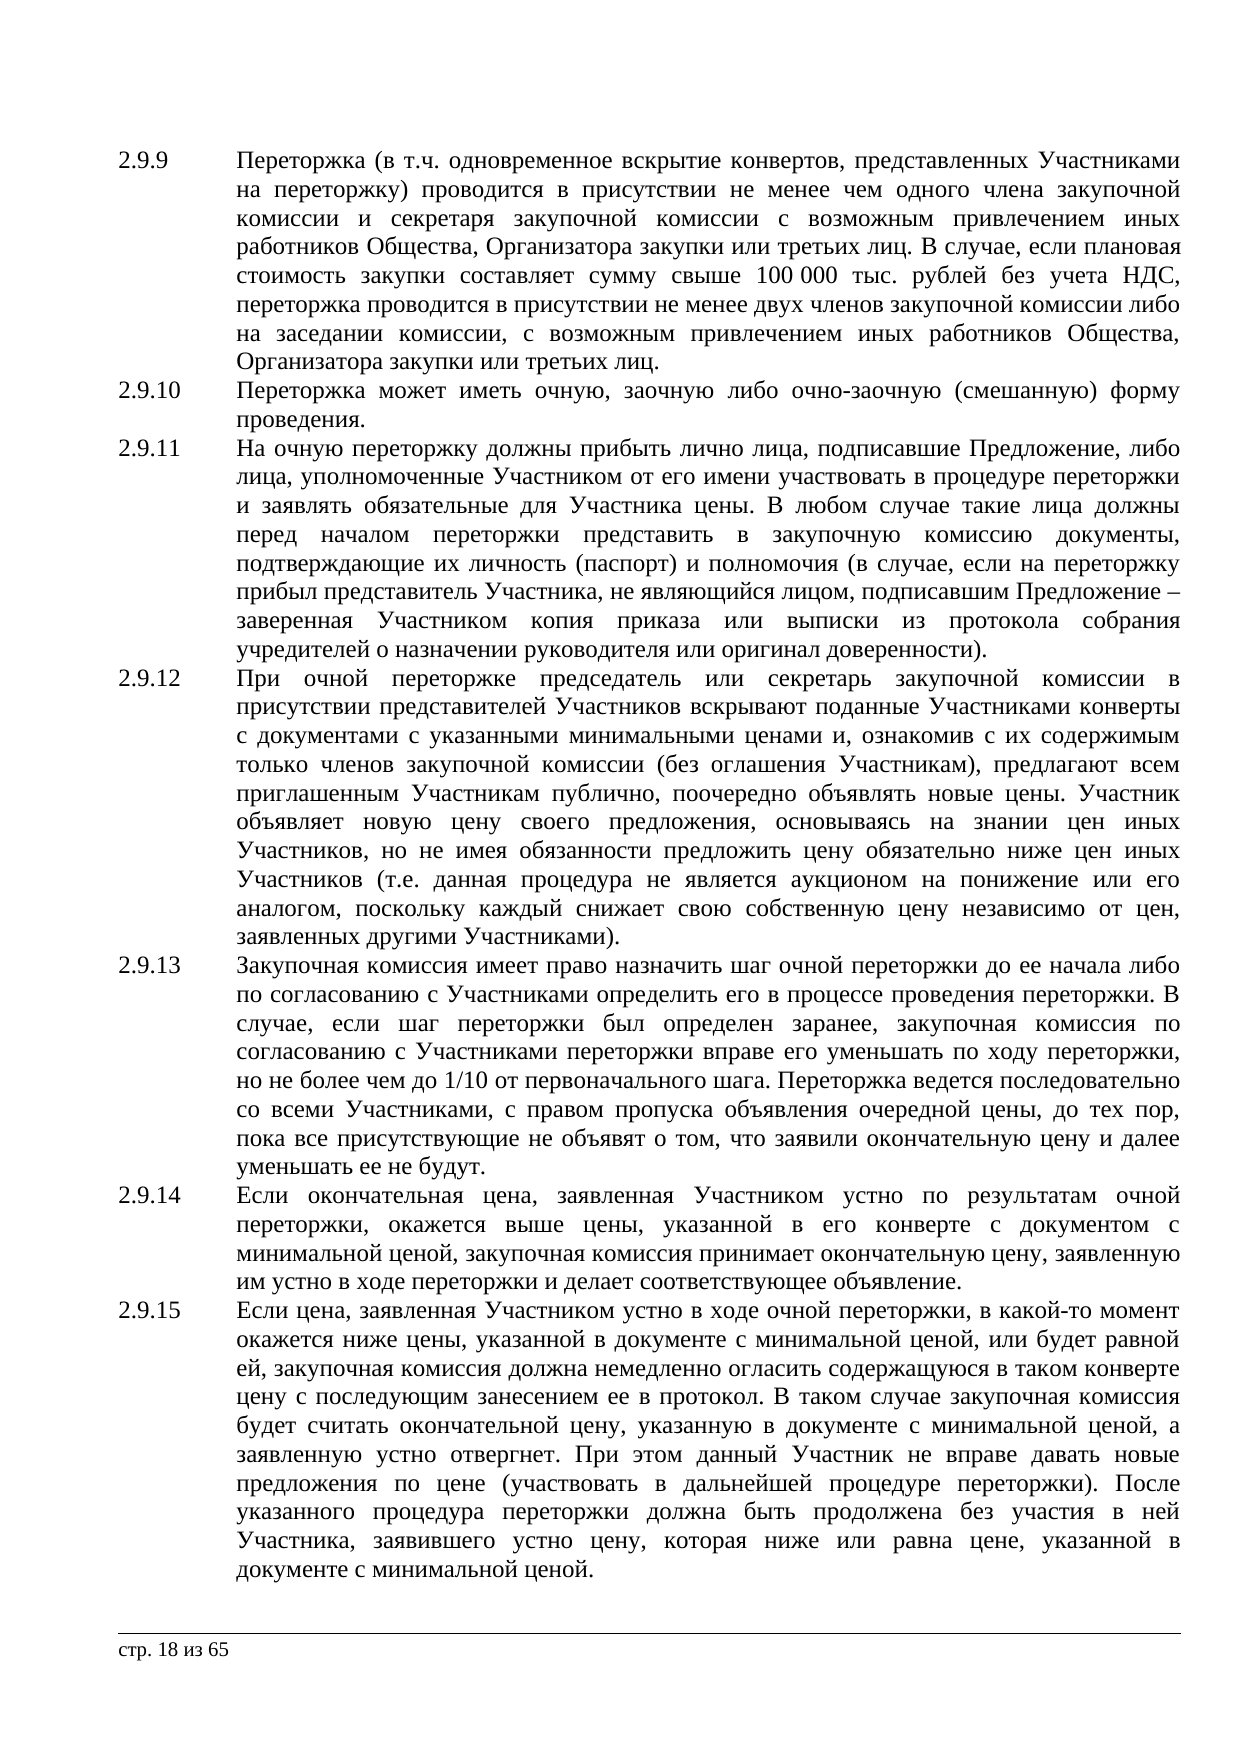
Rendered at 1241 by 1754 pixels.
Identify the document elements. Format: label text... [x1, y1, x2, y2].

text Переторжка может иметь очную, заочную либо очно-заочную (смешанную) форму проведения. [118, 375, 1181, 433]
text На очную переторжку должны прибыть лично лица, подписавшие Предложение, либо лица, уполномоченные Участником от его имени участвовать в процедуре переторжки и заявлять обязательные для Участника цены. В любом случае такие лица должны перед началом переторжки представить в закупочную комиссию документы, подтверждающие их личность (паспорт) и полномочия (в случае, если на переторжку прибыл представитель Участника, не являющийся лицом, подписавшим Предложение – заверенная Участником копия приказа или выписки из протокола собрания учредителей о назначении руководителя или оригинал доверенности). [118, 433, 1181, 663]
text Если окончательная цена, заявленная Участником устно по результатам очной переторжки, окажется выше цены, указанной в его конверте с документом с минимальной ценой, закупочная комиссия принимает окончательную цену, заявленную им устно в ходе переторжки и делает соответствующее объявление. [118, 1180, 1181, 1295]
text Закупочная комиссия имеет право назначить шаг очной переторжки до ее начала либо по согласованию с Участниками определить его в процессе проведения переторжки. В случае, если шаг переторжки был определен заранее, закупочная комиссия по согласованию с Участниками переторжки вправе его уменьшать по ходу переторжки, но не более чем до 1/10 от первоначального шага. Переторжка ведется последовательно со всеми Участниками, с правом пропуска объявления очередной цены, до тех пор, пока все присутствующие не объявят о том, что заявили окончательную цену и далее уменьшать ее не будут. [118, 950, 1181, 1180]
text При очной переторжке председатель или секретарь закупочной комиссии в присутствии представителей Участников вскрывают поданные Участниками конверты с документами с указанными минимальными ценами и, ознакомив с их содержимым только членов закупочной комиссии (без оглашения Участникам), предлагают всем приглашенным Участникам публично, поочередно объявлять новые цены. Участник объявляет новую цену своего предложения, основываясь на знании цен иных Участников, но не имея обязанности предложить цену обязательно ниже цен иных Участников (т.е. данная процедура не является аукционом на понижение или его аналогом, поскольку каждый снижает свою собственную цену независимо от цен, заявленных другими Участниками). [118, 663, 1181, 950]
text Если цена, заявленная Участником устно в ходе очной переторжки, в какой-то момент окажется ниже цены, указанной в документе с минимальной ценой, или будет равной ей, закупочная комиссия должна немедленно огласить содержащуюся в таком конверте цену с последующим занесением ее в протокол. В таком случае закупочная комиссия будет считать окончательной цену, указанную в документе с минимальной ценой, а заявленную устно отвергнет. При этом данный Участник не вправе давать новые предложения по цене (участвовать в дальнейшей процедуре переторжки). После указанного процедура переторжки должна быть продолжена без участия в ней Участника, заявившего устно цену, которая ниже или равна цене, указанной в документе с минимальной ценой. [118, 1295, 1181, 1583]
text Переторжка (в т.ч. одновременное вскрытие конвертов, представленных Участниками на переторжку) проводится в присутствии не менее чем одного члена закупочной комиссии и секретаря закупочной комиссии с возможным привлечением иных работников Общества, Организатора закупки или третьих лиц. В случае, если плановая стоимость закупки составляет сумму свыше 100 000 тыс. рублей без учета НДС, переторжка проводится в присутствии не менее двух членов закупочной комиссии либо на заседании комиссии, с возможным привлечением иных работников Общества, Организатора закупки или третьих лиц. [118, 145, 1181, 375]
